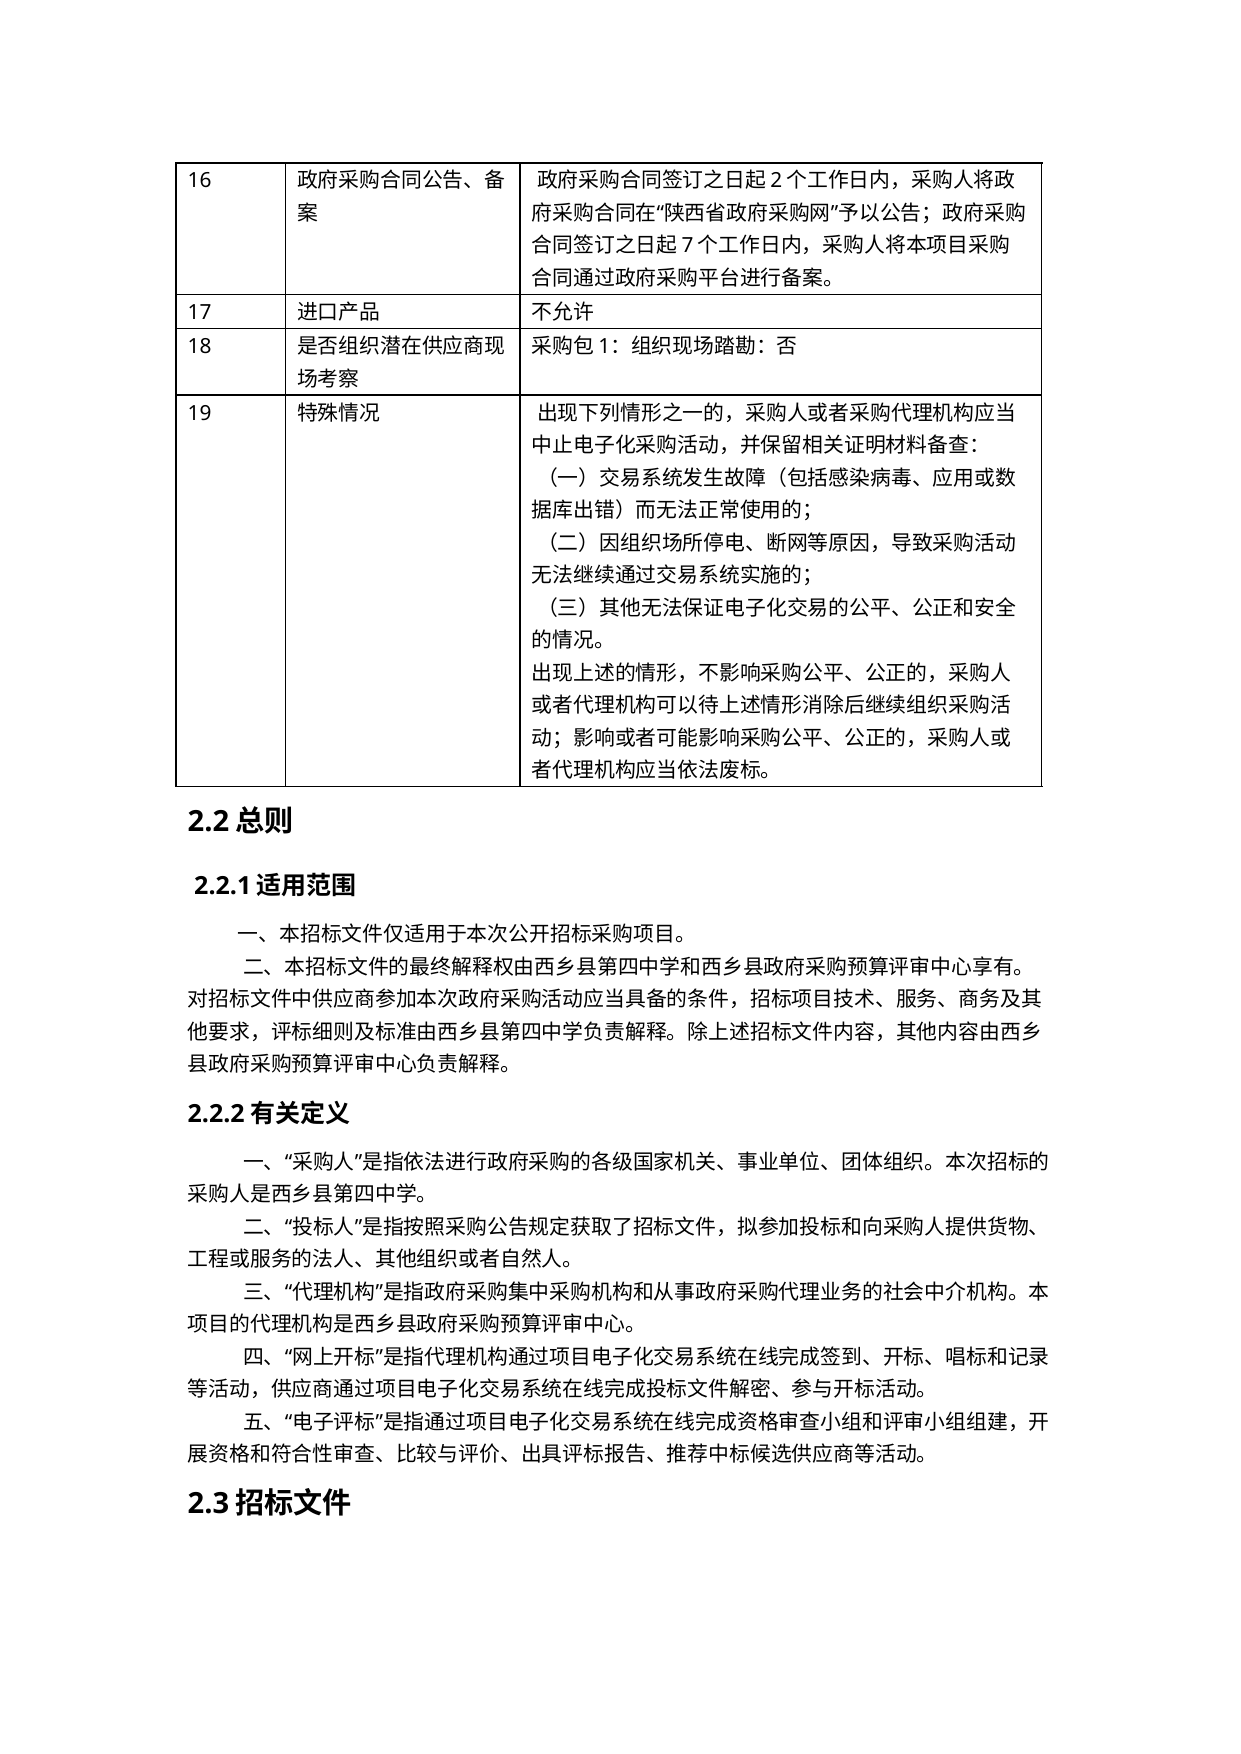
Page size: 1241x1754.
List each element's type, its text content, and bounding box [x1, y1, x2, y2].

text 五、“电子评标”是指通过项目电子化交易系统在线完成资格审查小组和评审小组组建，开展资格和符合性审查、比较与评价、出具评标报告、推荐中标候选供应商等活动。 [187, 1405, 1053, 1470]
table_cell 19 [177, 396, 285, 786]
text 2.3招标文件 [187, 1470, 1053, 1535]
table_cell 出现下列情形之一的，采购人或者采购代理机构应当中止电子化采购活动，并保留相关证明材料备查： （一）交易系统发生故障（包括感染病毒、应用或数据库出错）而无法正常使用的； （二）因组织场所停电、断网等原因，导致采购活动无法继续通过交易系统实施的； （三）其他无法保证电子化交易的公平、公正和安全的情况。 出现上述的情形，不影响采购公平、公正的，采购人或者代理机构可以待上述情形消除后继续组织采购活动；影响或者可能影响采购公平、公正的，采购人或者代理机构应当依法废标。 [521, 396, 1041, 786]
text 2.2.2有关定义 [187, 1080, 1053, 1145]
table_cell 特殊情况 [286, 396, 519, 786]
table_cell 政府采购合同签订之日起2个工作日内，采购人将政府采购合同在“陕西省政府采购网”予以公告；政府采购合同签订之日起7个工作日内，采购人将本项目采购合同通过政府采购平台进行备案。 [521, 164, 1041, 293]
text 一、“采购人”是指依法进行政府采购的各级国家机关、事业单位、团体组织。本次招标的采购人是西乡县第四中学。 [187, 1145, 1053, 1210]
table_cell 进口产品 [286, 295, 519, 328]
text 四、“网上开标”是指代理机构通过项目电子化交易系统在线完成签到、开标、唱标和记录等活动，供应商通过项目电子化交易系统在线完成投标文件解密、参与开标活动。 [187, 1340, 1053, 1405]
text 二、“投标人”是指按照采购公告规定获取了招标文件，拟参加投标和向采购人提供货物、工程或服务的法人、其他组织或者自然人。 [187, 1210, 1053, 1275]
table_cell 18 [177, 329, 285, 394]
text 2.2总则 [187, 787, 1053, 852]
text 2.2.1适用范围 [187, 852, 1053, 917]
table_cell 不允许 [521, 295, 1041, 328]
table_cell 采购包1：组织现场踏勘：否 [521, 329, 1041, 394]
text 一、本招标文件仅适用于本次公开招标采购项目。 [187, 917, 1053, 950]
text 三、“代理机构”是指政府采购集中采购机构和从事政府采购代理业务的社会中介机构。本项目的代理机构是西乡县政府采购预算评审中心。 [187, 1275, 1053, 1340]
table_cell 是否组织潜在供应商现场考察 [286, 329, 519, 394]
table_cell 17 [177, 295, 285, 328]
text 二、本招标文件的最终解释权由西乡县第四中学和西乡县政府采购预算评审中心享有。对招标文件中供应商参加本次政府采购活动应当具备的条件，招标项目技术、服务、商务及其他要求，评标细则及标准由西乡县第四中学负责解释。除上述招标文件内容，其他内容由西乡县政府采购预算评审中心负责解释。 [187, 950, 1053, 1080]
table_cell 政府采购合同公告、备案 [286, 164, 519, 293]
table_cell 16 [177, 164, 285, 293]
